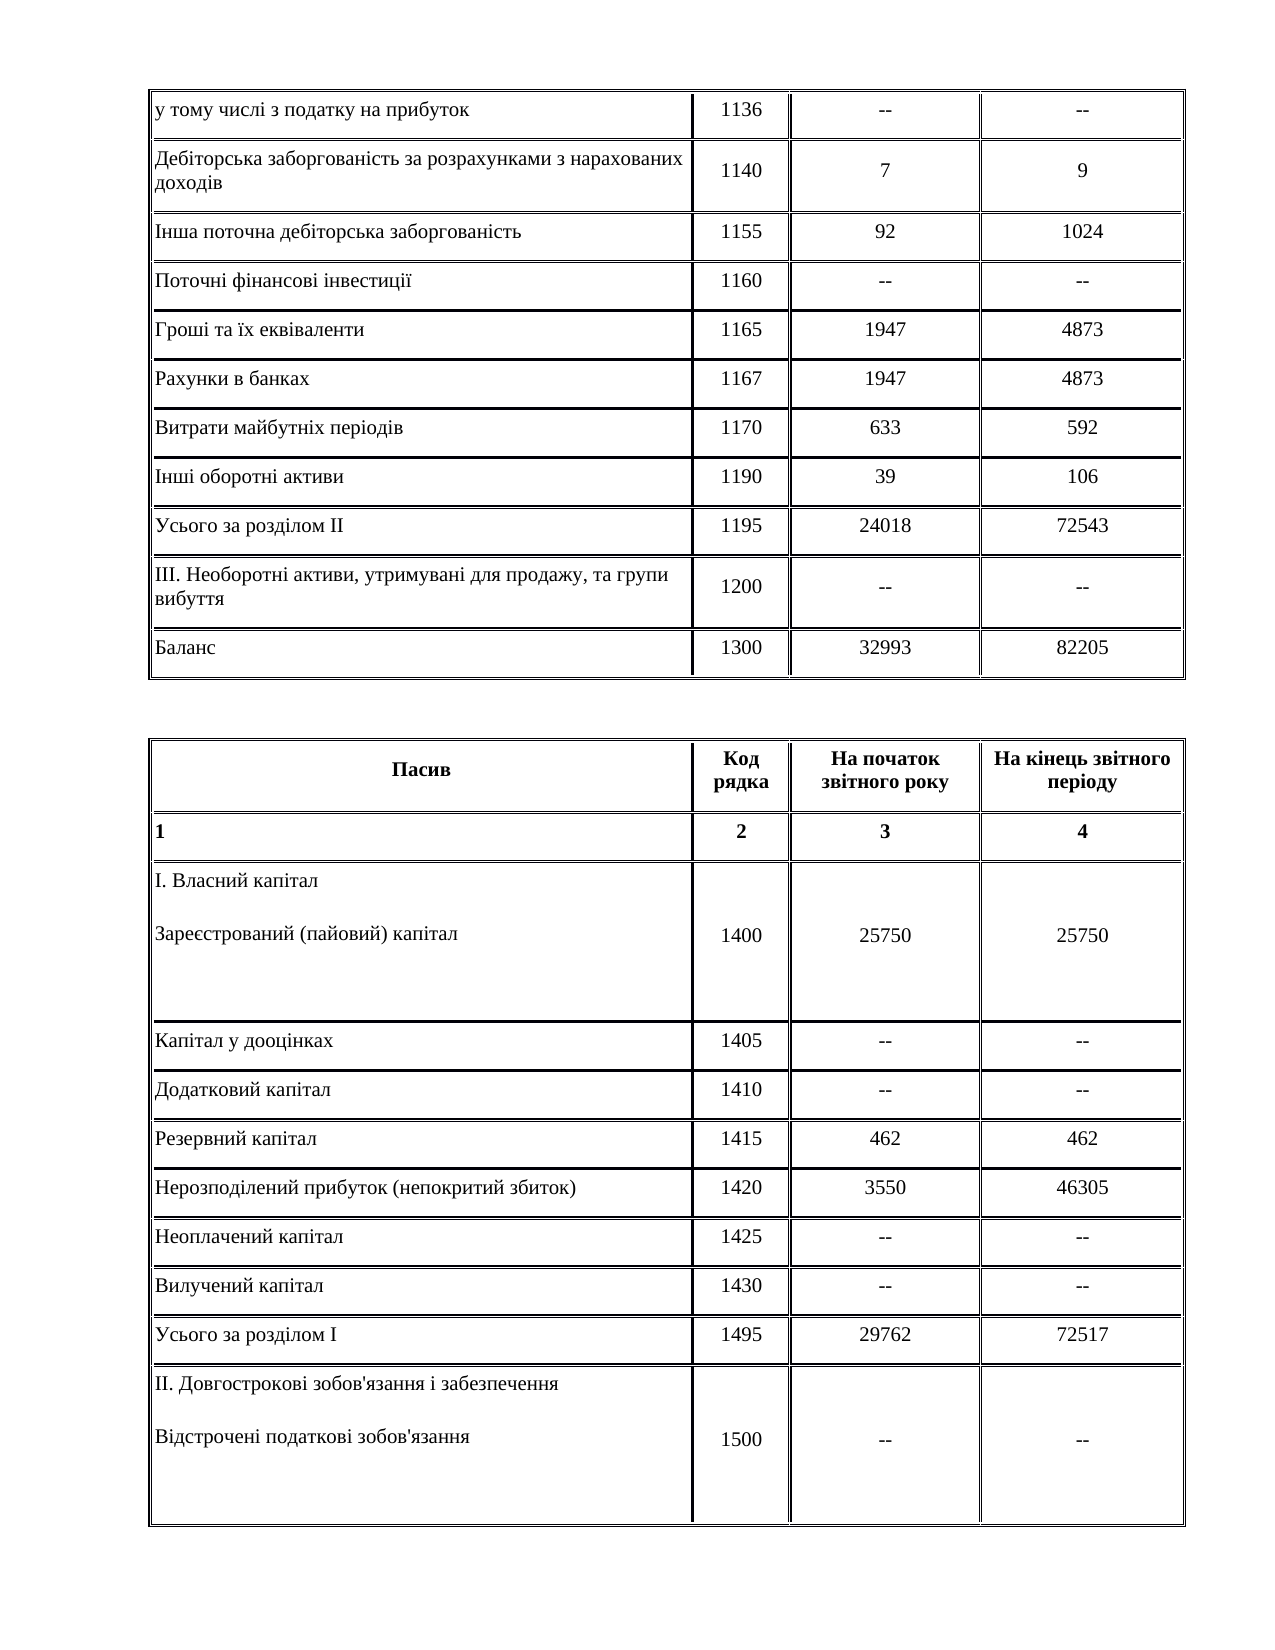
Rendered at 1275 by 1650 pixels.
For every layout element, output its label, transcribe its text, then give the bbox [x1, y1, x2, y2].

table_cell Рахунки в банках [150, 358, 691, 407]
table_cell 72543 [982, 505, 1183, 554]
table_cell III. Необоротні активи, утримувані для продажу, та групи вибуття [152, 554, 691, 627]
table_cell Додатковий капітал [152, 1069, 691, 1118]
table_cell 1165 [694, 312, 788, 358]
table_cell 462 [792, 1122, 979, 1167]
table_cell 1400 [694, 863, 788, 1020]
table_cell -- [792, 1023, 979, 1069]
table_cell 1195 [694, 509, 788, 554]
table_cell 633 [792, 410, 979, 456]
table_cell 1190 [694, 459, 788, 505]
table_cell 4 [981, 811, 1184, 860]
table_cell 3550 [792, 1170, 979, 1216]
table_cell 1 [150, 811, 692, 860]
table_cell Усього за розділом II [152, 505, 691, 554]
table_cell 1024 [981, 211, 1184, 260]
table_cell -- [981, 260, 1184, 309]
table_cell 1425 [694, 1220, 788, 1265]
table_cell -- [792, 1072, 979, 1118]
table_header Пасив [152, 741, 692, 811]
table_cell 9 [981, 138, 1184, 211]
table_cell Гроші та їх еквіваленти [152, 309, 691, 358]
table_cell 1136 [692, 90, 790, 138]
table_cell 92 [792, 214, 979, 260]
table_cell -- [981, 92, 1183, 138]
table_cell 29762 [792, 1318, 979, 1363]
table_cell Вилучений капітал [152, 1265, 691, 1314]
table_cell 1495 [694, 1318, 788, 1363]
table_cell 1405 [694, 1023, 788, 1069]
table_cell Витрати майбутніх періодів [152, 407, 691, 456]
table_cell Резервний капітал [152, 1118, 691, 1167]
table_cell 24018 [792, 509, 979, 554]
table_cell 2 [694, 814, 788, 860]
table_cell 1160 [694, 263, 788, 309]
table_cell 1140 [694, 141, 788, 211]
table_cell 1167 [694, 361, 788, 407]
table_cell 46305 [982, 1167, 1183, 1216]
table_cell 25750 [792, 863, 979, 1020]
table_cell Неоплачений капітал [152, 1216, 691, 1265]
table_cell -- [982, 1265, 1183, 1314]
table_cell 4873 [982, 309, 1183, 358]
table_cell 1155 [694, 214, 788, 260]
table_cell 3 [792, 814, 979, 860]
table_cell 1500 [692, 1363, 790, 1523]
table_cell 1947 [792, 312, 979, 358]
table_cell -- [792, 1269, 979, 1314]
table_cell 1300 [692, 627, 790, 676]
table_header Код рядка [692, 739, 790, 811]
table_cell 82205 [981, 627, 1183, 676]
table_cell Баланс [152, 627, 692, 676]
table_cell 72517 [982, 1314, 1183, 1363]
table_cell 462 [982, 1118, 1183, 1167]
table_header На кінець звітного періоду [981, 741, 1183, 811]
table_cell II. Довгострокові зобов'язання і забезпечення Відстрочені податкові зобов'язання [152, 1363, 692, 1523]
table_cell 32993 [790, 631, 981, 676]
table_cell 4873 [982, 358, 1184, 407]
table_cell Нерозподілений прибуток (непокритий збиток) [152, 1167, 691, 1216]
table_cell -- [981, 1363, 1183, 1523]
table_cell Інша поточна дебіторська заборгованість [150, 211, 692, 260]
table_cell у тому числі з податку на прибуток [152, 92, 692, 138]
table_cell 25750 [981, 860, 1184, 1020]
table_cell 592 [982, 407, 1183, 456]
table_cell 106 [982, 456, 1183, 505]
table_cell Інші оборотні активи [152, 456, 691, 505]
table_cell -- [982, 1216, 1183, 1265]
table_cell -- [982, 1020, 1183, 1069]
table_cell -- [982, 1069, 1183, 1118]
table_cell -- [792, 558, 979, 627]
table_cell 7 [792, 141, 979, 211]
table_cell І. Власний капітал Зареєстрований (пайовий) капітал [150, 860, 692, 1020]
table_cell 1420 [694, 1170, 788, 1216]
table_cell 39 [792, 459, 979, 505]
table_cell Дебіторська заборгованість за розрахунками з нарахованих доходів [150, 138, 692, 211]
table_cell -- [790, 92, 981, 138]
table_cell 1947 [792, 361, 979, 407]
table_cell Поточні фінансові інвестиції [150, 260, 692, 309]
table_cell -- [792, 1220, 979, 1265]
table_cell 1415 [694, 1122, 788, 1167]
table_cell Капітал у дооцінках [152, 1020, 691, 1069]
table_cell -- [790, 1367, 981, 1523]
table_cell 1170 [694, 410, 788, 456]
table_cell -- [792, 263, 979, 309]
table_cell Усього за розділом I [152, 1314, 691, 1363]
table_header На початок звітного року [790, 741, 981, 811]
table_cell 1410 [694, 1072, 788, 1118]
table_cell 1200 [694, 558, 788, 627]
table_cell -- [982, 554, 1183, 627]
table_cell 1430 [694, 1269, 788, 1314]
